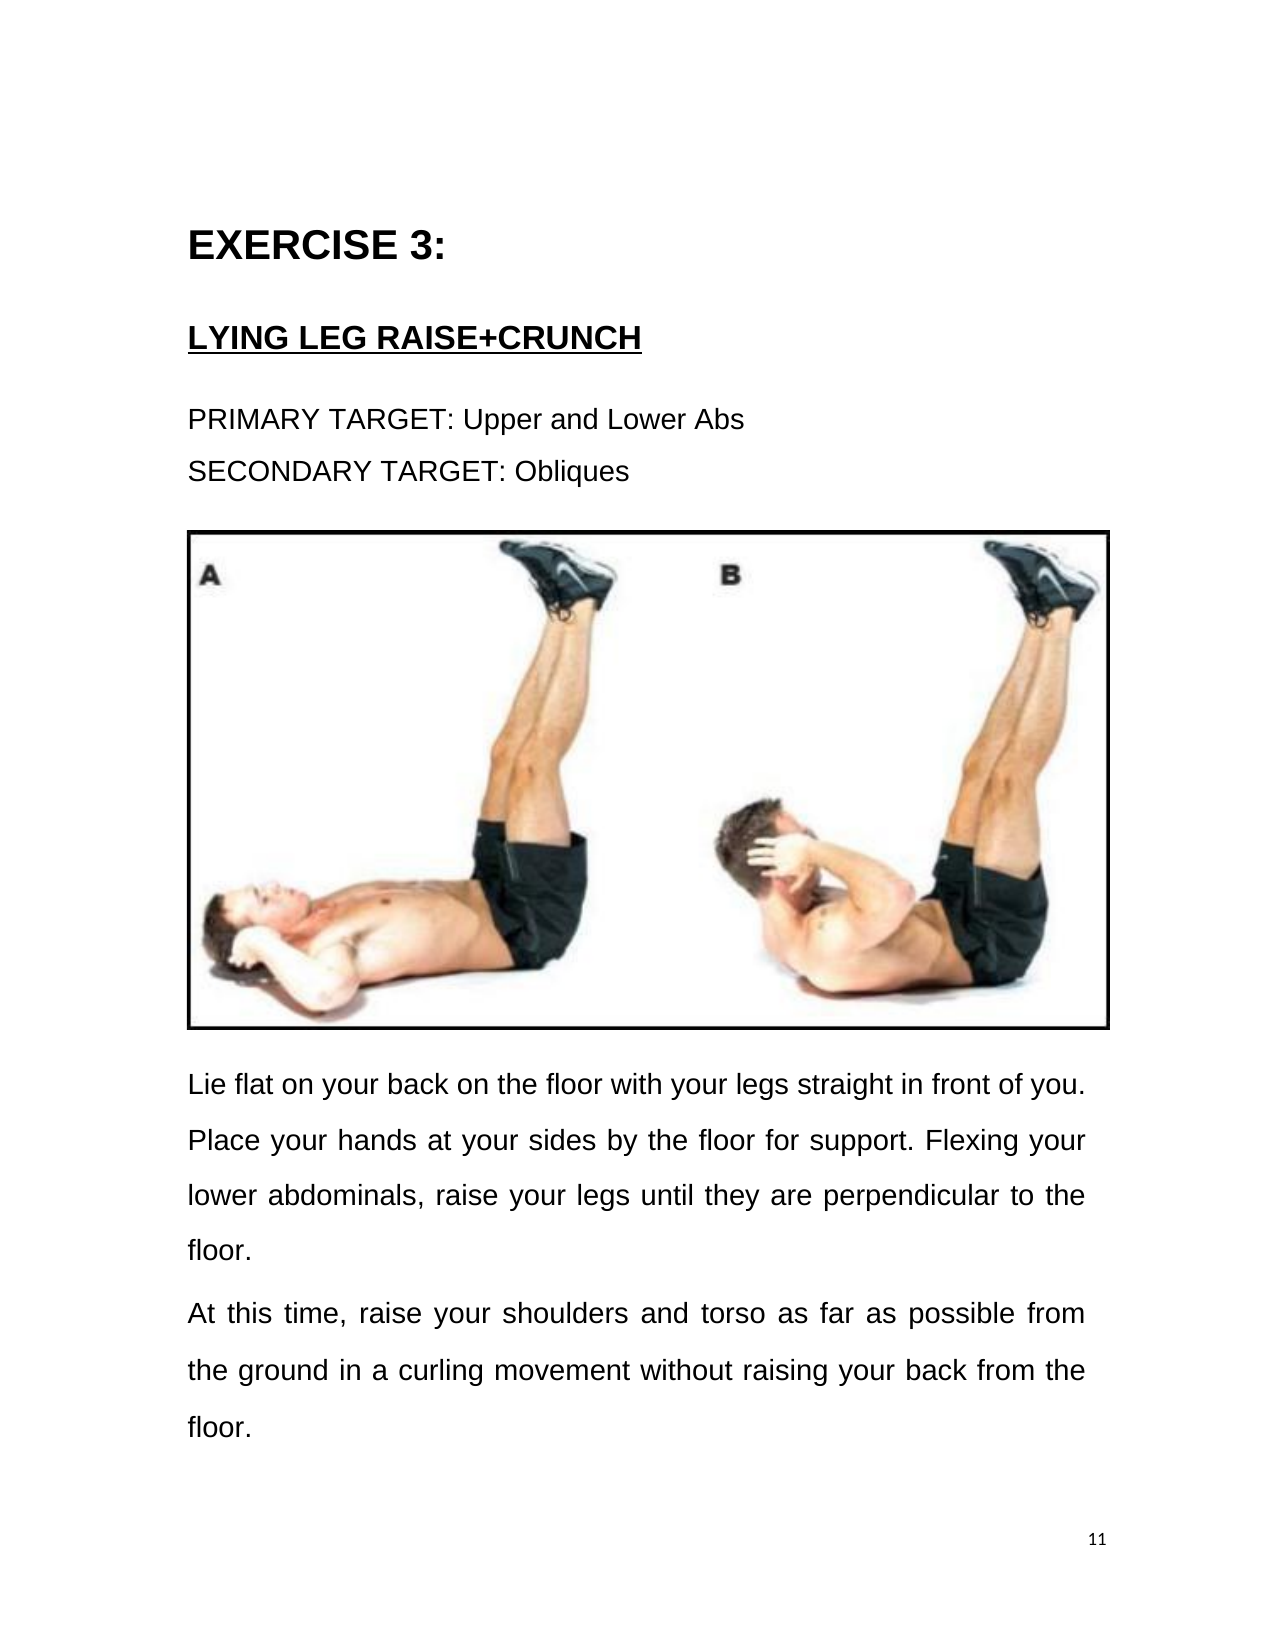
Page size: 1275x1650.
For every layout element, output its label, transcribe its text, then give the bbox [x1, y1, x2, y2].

text EXERCISE 3: [187, 220, 1125, 268]
picture [186, 530, 1110, 1030]
text At this time, raise your shoulders and torso as far as possible from the ground in a curling movement without raising your back from the floor. [187, 1296, 1087, 1443]
text LYING LEG RAISE+CRUNCH [187, 318, 1125, 357]
text PRIMARY TARGET: Upper and Lower Abs [187, 402, 1125, 436]
text 11 [150, 1527, 1106, 1550]
text SECONDARY TARGET: Obliques [187, 454, 1125, 488]
text Lie flat on your back on the floor with your legs straight in front of you. Place your hands at your sides by the floor for support. Flexing your lower abdominals, raise your legs until they are perpendicular to the floor. [187, 1067, 1087, 1267]
